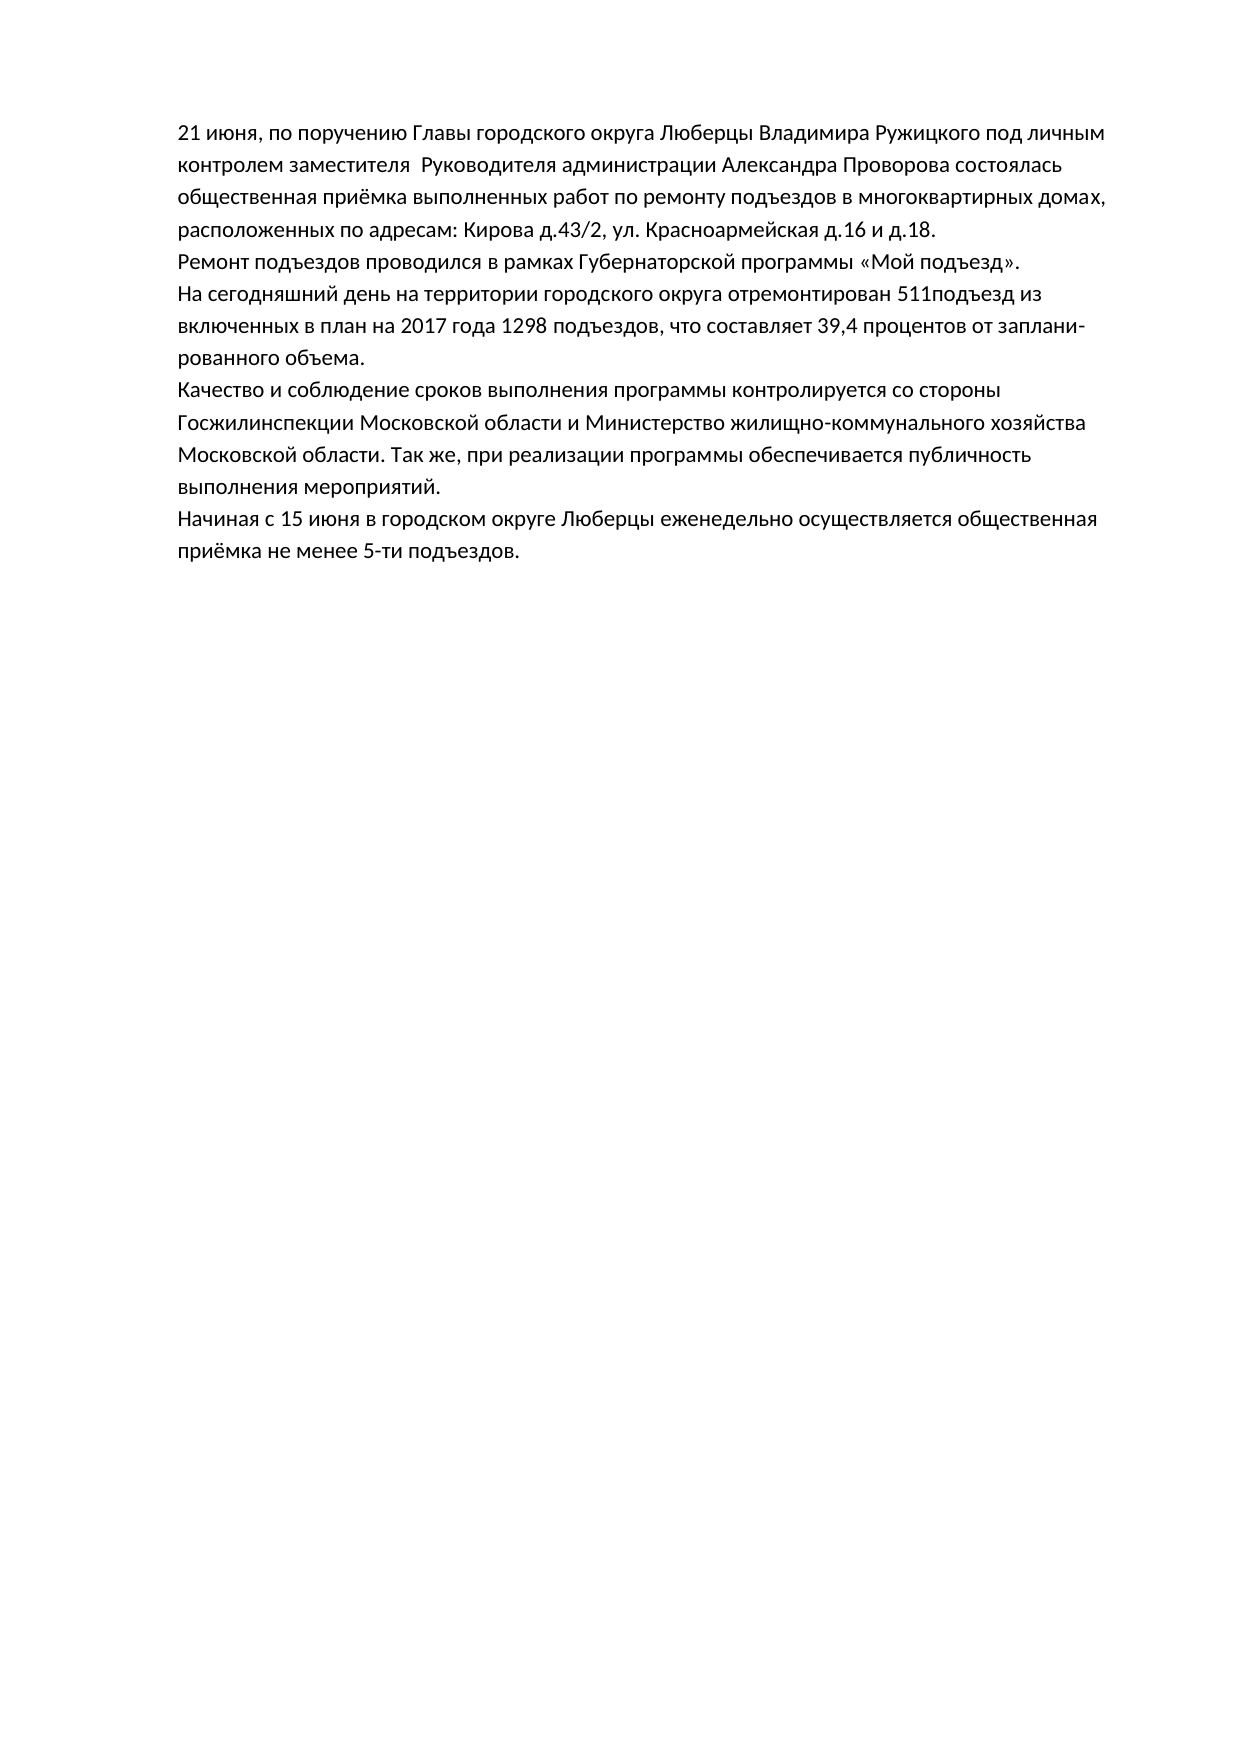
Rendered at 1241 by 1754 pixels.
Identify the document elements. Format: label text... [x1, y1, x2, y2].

text Ремонт подъездов проводился в рамках Губернаторской программы «Мой подъезд». На сегодняшний день на территории городского округа отремонтирован 511подъезд из включенных в план на 2017 года 1298 подъездов, что составляет 39,4 процентов от запланированного объема. Качество и соблюдение сроков выполнения программы контролируется со стороны Госжилинспекции Московской области и Министерство жилищно-коммунального хозяйства Московской области. Так же, при реализации программы обеспечивается публичность выполнения мероприятий. Начиная с 15 июня в городском округе Люберцы еженедельно осуществляется общественная приёмка не менее 5-ти подъездов. [177, 247, 1152, 564]
text 21 июня, по поручению Главы городского округа Люберцы Владимира Ружицкого под личным контролем заместителя Руководителя администрации Александра Проворова состоялась общественная приёмка выполненных работ по ремонту подъездов в многоквартирных домах, расположенных по адресам: Кирова д.43/2, ул. Красноармейская д.16 и д.18. [177, 118, 1152, 243]
